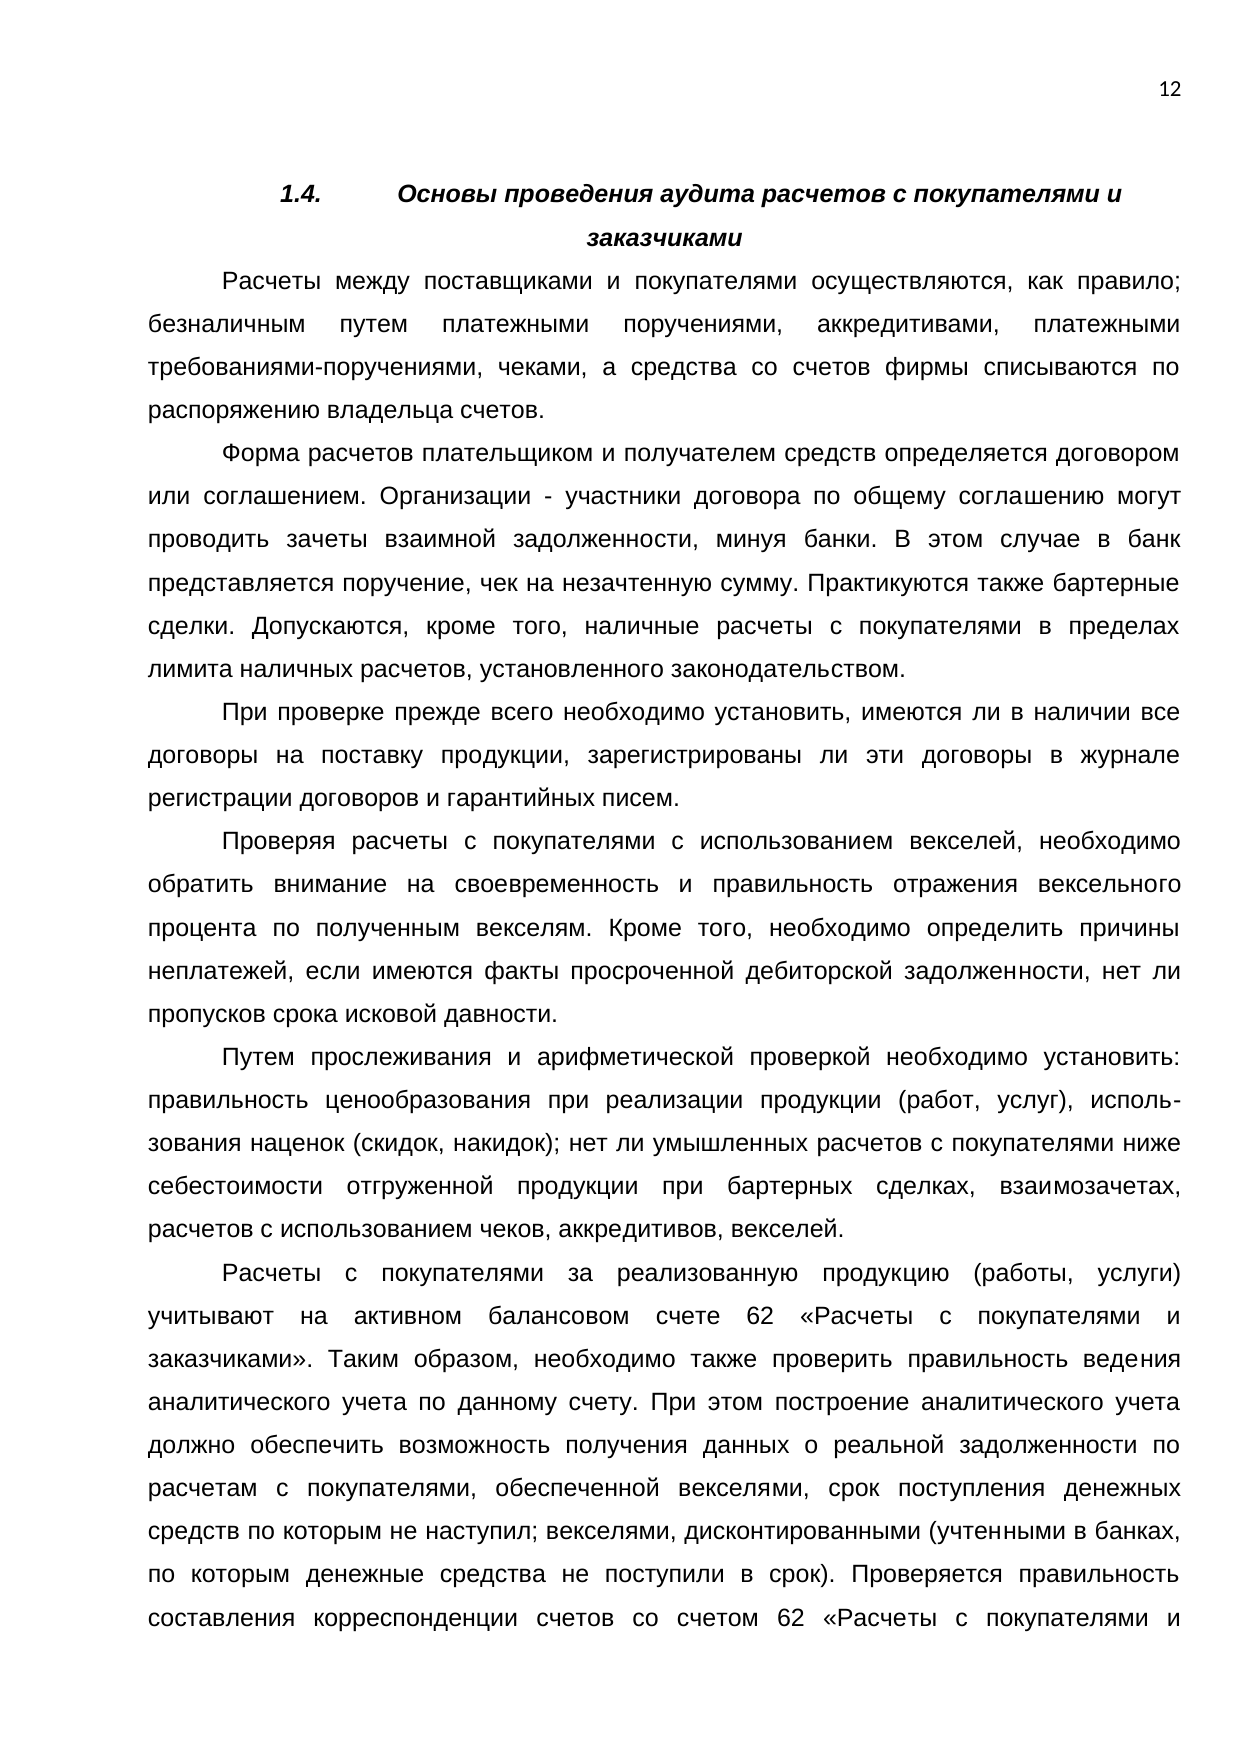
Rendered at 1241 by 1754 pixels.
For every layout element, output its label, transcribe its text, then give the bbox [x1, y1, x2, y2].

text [148, 1258, 1181, 1631]
text Проверяя расчеты с покупателями с использованием векселей, необходимо обратить внимание на своевременность и правильность отражения вексельного процента по полученным векселям. Кроме того, необходимо определить причины неплатежей, если имеются факты просроченной дебиторской задолженности, нет ли пропусков срока исковой давности. [148, 826, 1181, 1028]
text Расчеты между поставщиками и покупателями осуществляются, как правило; безналичным путем платежными поручениями, аккредитивами, платежными требованиями-поручениями, чеками, а средства со счетов фирмы списываются по распоряжению владельца счетов. [148, 266, 1181, 424]
text Форма расчетов плательщиком и получателем средств определяется договором или соглашением. Организации - участники договора по общему соглашению могут проводить зачеты взаимной задолженности, минуя банки. В этом случае в банк представляется поручение, чек на незачтенную сумму. Практикуются также бартерные сделки. Допускаются, кроме того, наличные расчеты с покупателями в пределах лимита наличных расчетов, установленного законодательством. [148, 438, 1181, 683]
text При проверке прежде всего необходимо установить, имеются ли в наличии все договоры на поставку продукции, зарегистрированы ли эти договоры в журнале регистрации договоров и гарантийных писем. [148, 697, 1181, 812]
text Путем прослеживания и арифметической проверкой необходимо установить: правильность ценообразования при реализации продукции (работ, услуг), использования наценок (скидок, накидок); нет ли умышленных расчетов с покупателями ниже себестоимости отгруженной продукции при бартерных сделках, взаимозачетах, расчетов с использованием чеков, аккредитивов, векселей. [148, 1042, 1181, 1243]
list Основы проведения аудита расчетов с покупателями и заказчиками [148, 179, 1181, 251]
